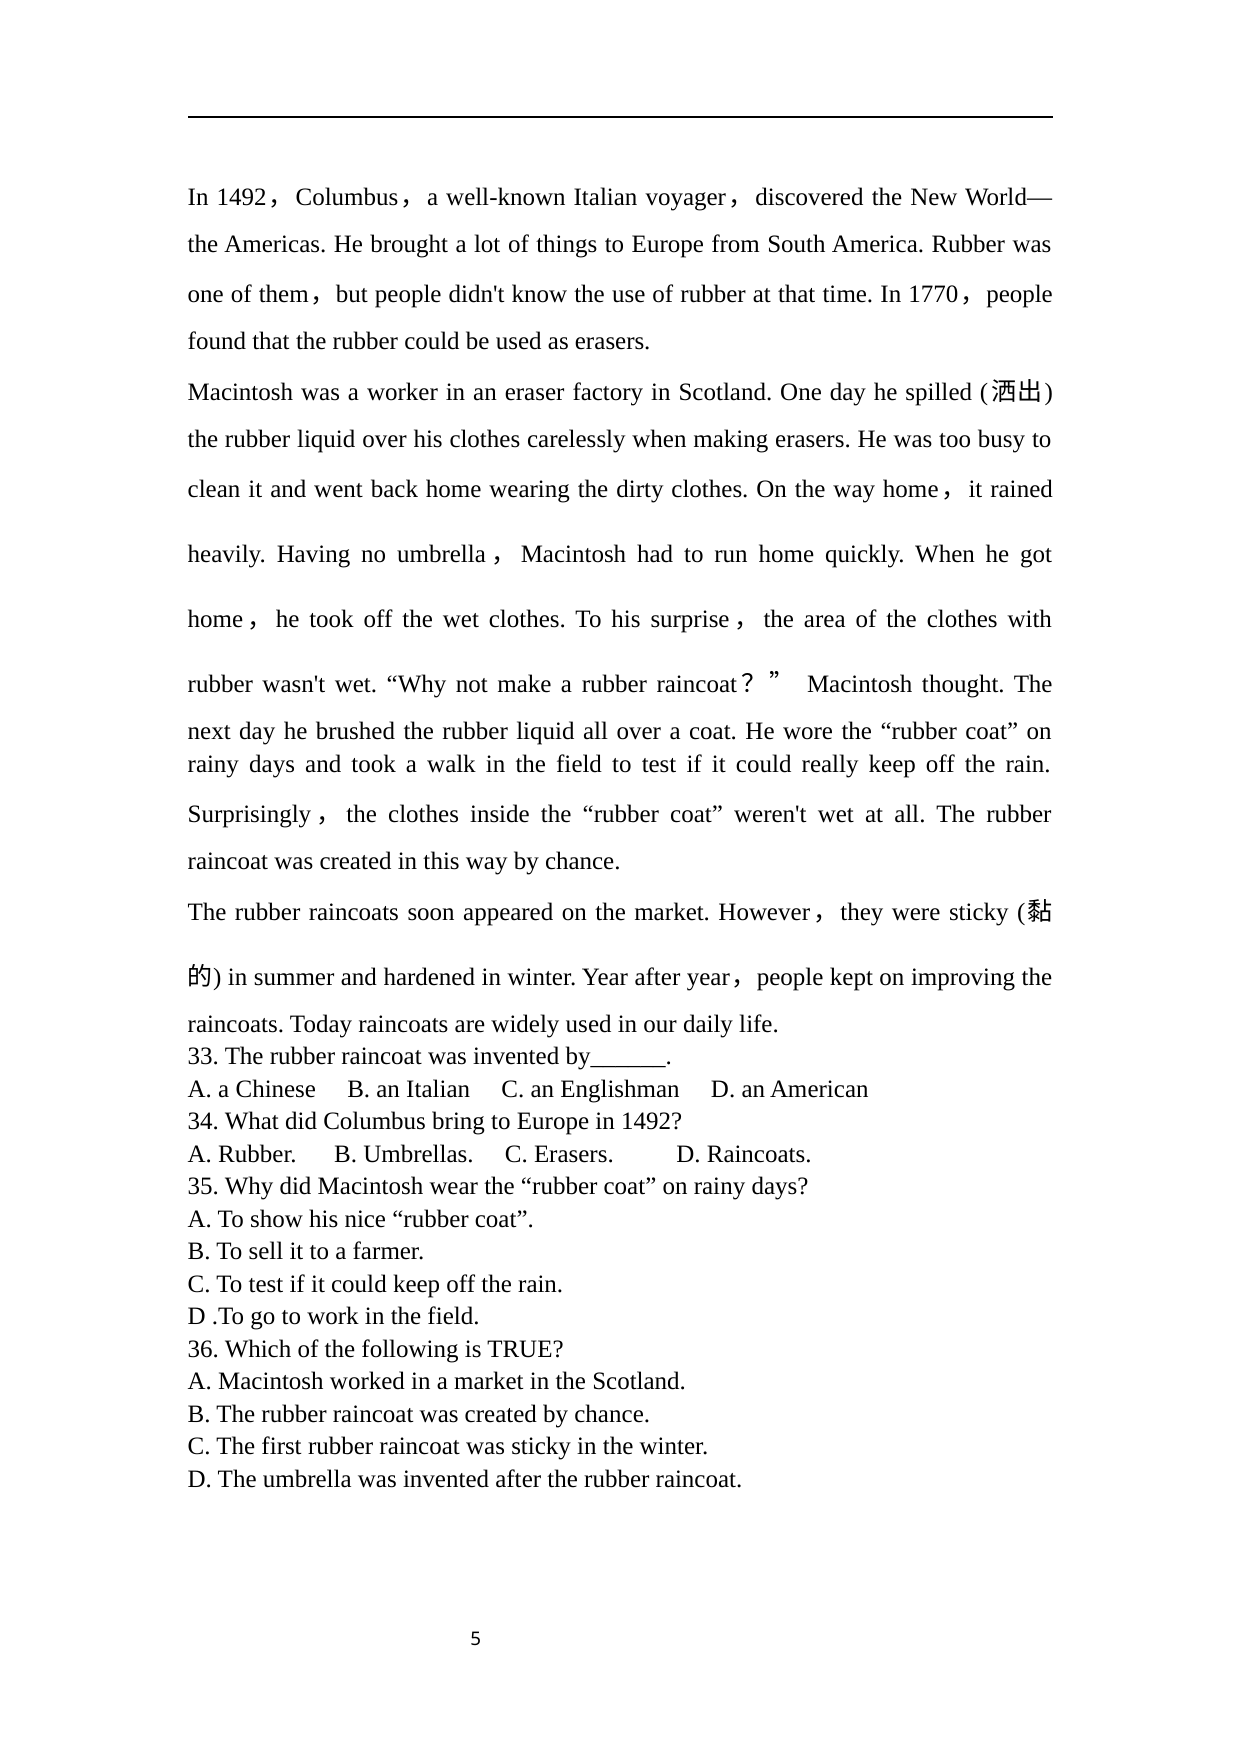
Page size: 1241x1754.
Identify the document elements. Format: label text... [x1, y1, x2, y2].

text A. Rubber. B. Umbrellas. C. Erasers. D. Raincoats. [187, 1137, 1053, 1169]
text 34. What did Columbus bring to Europe in 1492? [187, 1104, 1053, 1137]
text D .To go to work in the field. [187, 1299, 1053, 1332]
text In 1492，Columbus，a well-known Italian voyager，discovered the New World—the Americas. He brought a lot of things to Europe from South America. Rubber was one of them，but people didn't know the use of rubber at that time. In 1770，people found that the rubber could be used as erasers. [187, 162, 1053, 357]
text 36. Which of the following is TRUE? [187, 1332, 1053, 1364]
text Macintosh was a worker in an eraser factory in Scotland. One day he spilled (洒出) the rubber liquid over his clothes carelessly when making erasers. He was too busy to clean it and went back home wearing the dirty clothes. On the way home，it rained heavily. Having no umbrella，Macintosh had to run home quickly. When he got home，he took off the wet clothes. To his surprise，the area of the clothes with rubber wasn't wet. “Why not make a rubber raincoat？” Macintosh thought. The next day he brushed the rubber liquid all over a coat. He wore the “rubber coat” on rainy days and took a walk in the field to test if it could really keep off the rain. Surprisingly，the clothes inside the “rubber coat” weren't wet at all. The rubber raincoat was created in this way by chance. [187, 357, 1053, 877]
text C. The first rubber raincoat was sticky in the winter. [187, 1429, 1053, 1462]
text D. The umbrella was invented after the rubber raincoat. [187, 1462, 1053, 1494]
text 35. Why did Macintosh wear the “rubber coat” on rainy days? [187, 1169, 1053, 1202]
text A. Macintosh worked in a market in the Scotland. [187, 1364, 1053, 1397]
text A. To show his nice “rubber coat”. [187, 1202, 1053, 1234]
text 33. The rubber raincoat was invented by______. [187, 1039, 1053, 1072]
text B. To sell it to a farmer. [187, 1234, 1053, 1267]
text A. a Chinese B. an Italian C. an Englishman D. an American [187, 1072, 1053, 1104]
text The rubber raincoats soon appeared on the market. However，they were sticky (黏的) in summer and hardened in winter. Year after year，people kept on improving the raincoats. Today raincoats are widely used in our daily life. [187, 877, 1053, 1039]
text C. To test if it could keep off the rain. [187, 1267, 1053, 1299]
text B. The rubber raincoat was created by chance. [187, 1397, 1053, 1429]
